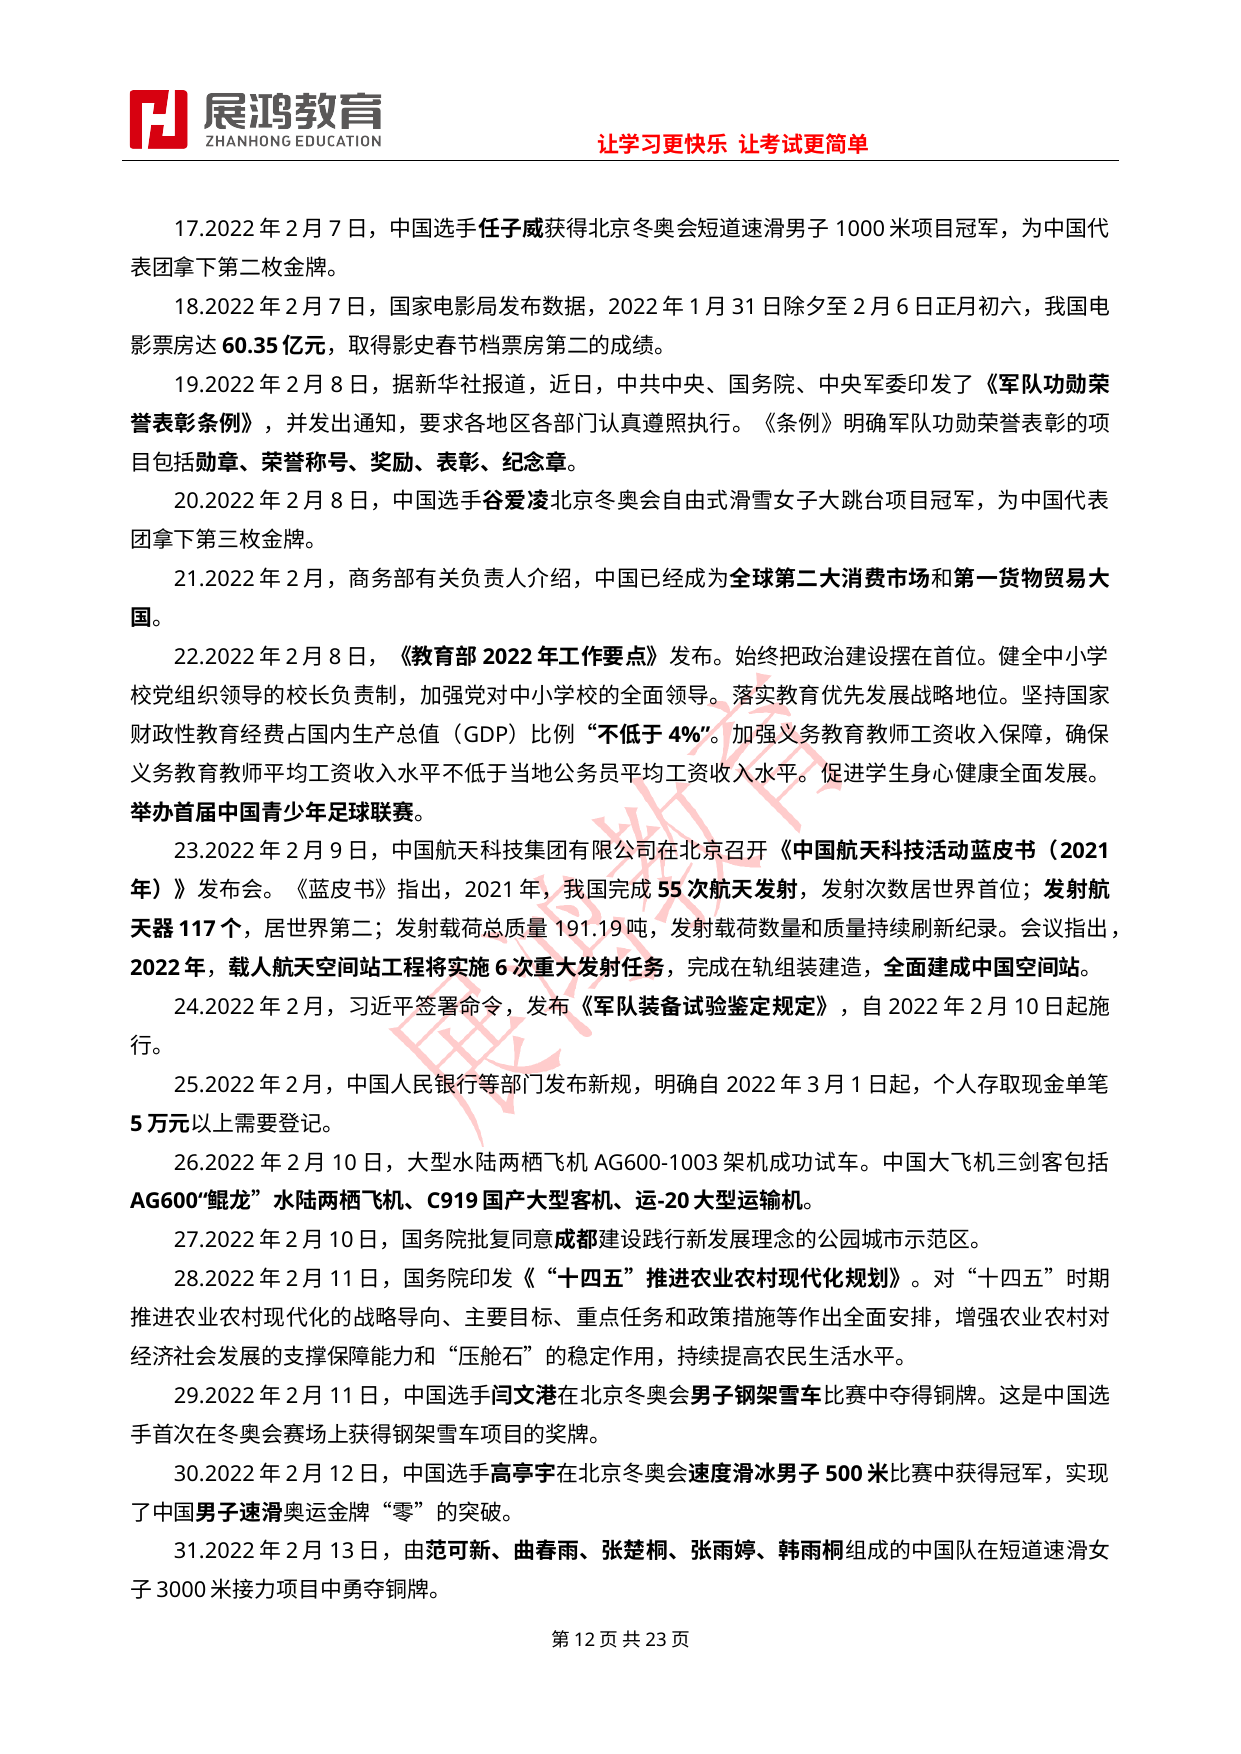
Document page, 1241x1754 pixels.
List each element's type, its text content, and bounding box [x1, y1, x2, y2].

text 28.2022年2月11日，国务院印发《“十四五”推进农业农村现代化规划》。对“十四五”时期推进农业农村现代化的战略导向、主要目标、重点任务和政策措施等作出全面安排，增强农业农村对经济社会发展的支撑保障能力和“压舱石”的稳定作用，持续提高农民生活水平。 [130, 1261, 1110, 1300]
text 31.2022年2月13日，由范可新、曲春雨、张楚桐、张雨婷、韩雨桐组成的中国队在短道速滑女子3000米接力项目中勇夺铜牌。 [130, 1533, 1110, 1604]
text 20.2022年2月8日，中国选手谷爱凌北京冬奥会自由式滑雪女子大跳台项目冠军，为中国代表团拿下第三枚金牌。 [130, 483, 1110, 554]
text 25.2022年2月，中国人民银行等部门发布新规，明确自2022年3月1日起，个人存取现金单笔5万元以上需要登记。 [130, 1066, 1110, 1138]
text 30.2022年2月12日，中国选手高亭宇在北京冬奥会速度滑冰男子500米比赛中获得冠军，实现了中国男子速滑奥运金牌“零”的突破。 [130, 1455, 1110, 1527]
text 19.2022年2月8日，据新华社报道，近日，中共中央、国务院、中央军委印发了《军队功勋荣誉表彰条例》，并发出通知，要求各地区各部门认真遵照执行。《条例》明确军队功勋荣誉表彰的项目包括勋章、荣誉称号、奖励、表彰、纪念章。 [130, 366, 1110, 477]
text 26.2022年2月10日，大型水陆两栖飞机AG600-1003架机成功试车。中国大飞机三剑客包括AG600“鲲龙”水陆两栖飞机、C919国产大型客机、运-20大型运输机。 [130, 1144, 1110, 1216]
text 27.2022年2月10日，国务院批复同意成都建设践行新发展理念的公园城市示范区。 [130, 1222, 1110, 1254]
text 18.2022年2月7日，国家电影局发布数据，2022年1月31日除夕至2月6日正月初六，我国电影票房达60.35亿元，取得影史春节档票房第二的成绩。 [130, 288, 1110, 360]
text 23.2022年2月9日，中国航天科技集团有限公司在北京召开《中国航天科技活动蓝皮书（2021年）》发布会。《蓝皮书》指出，2021年，我国完成55次航天发射，发射次数居世界首位；发射航天器117个，居世界第二；发射载荷总质量191.19吨，发射载荷数量和质量持续刷新纪录。会议指出，2022年，载人航天空间站工程将实施6次重大发射任务，完成在轨组装建造，全面建成中国空间站。 [130, 833, 1110, 982]
text 28.2022年2月11日，国务院印发《“十四五”推进农业农村现代化规划》。对“十四五”时期推进农业农村现代化的战略导向、主要目标、重点任务和政策措施等作出全面安排，增强农业农村对经济社会发展的支撑保障能力和“压舱石”的稳定作用，持续提高农民生活水平。 [130, 1332, 1110, 1371]
picture [129, 90, 382, 149]
text 17.2022年2月7日，中国选手任子威获得北京冬奥会短道速滑男子1000米项目冠军，为中国代表团拿下第二枚金牌。 [130, 211, 1110, 282]
text 22.2022年2月8日，《教育部2022年工作要点》发布。始终把政治建设摆在首位。健全中小学校党组织领导的校长负责制，加强党对中小学校的全面领导。落实教育优先发展战略地位。坚持国家财政性教育经费占国内生产总值（GDP）比例“不低于4%”。加强义务教育教师工资收入保障，确保义务教育教师平均工资收入水平不低于当地公务员平均工资收入水平。促进学生身心健康全面发展。举办首届中国青少年足球联赛。 [130, 638, 1110, 827]
text 29.2022年2月11日，中国选手闫文港在北京冬奥会男子钢架雪车比赛中夺得铜牌。这是中国选手首次在冬奥会赛场上获得钢架雪车项目的奖牌。 [130, 1377, 1110, 1449]
text 24.2022年2月，习近平签署命令，发布《军队装备试验鉴定规定》，自2022年2月10日起施行。 [130, 989, 1110, 1060]
text 21.2022年2月，商务部有关负责人介绍，中国已经成为全球第二大消费市场和第一货物贸易大国。 [130, 561, 1110, 632]
